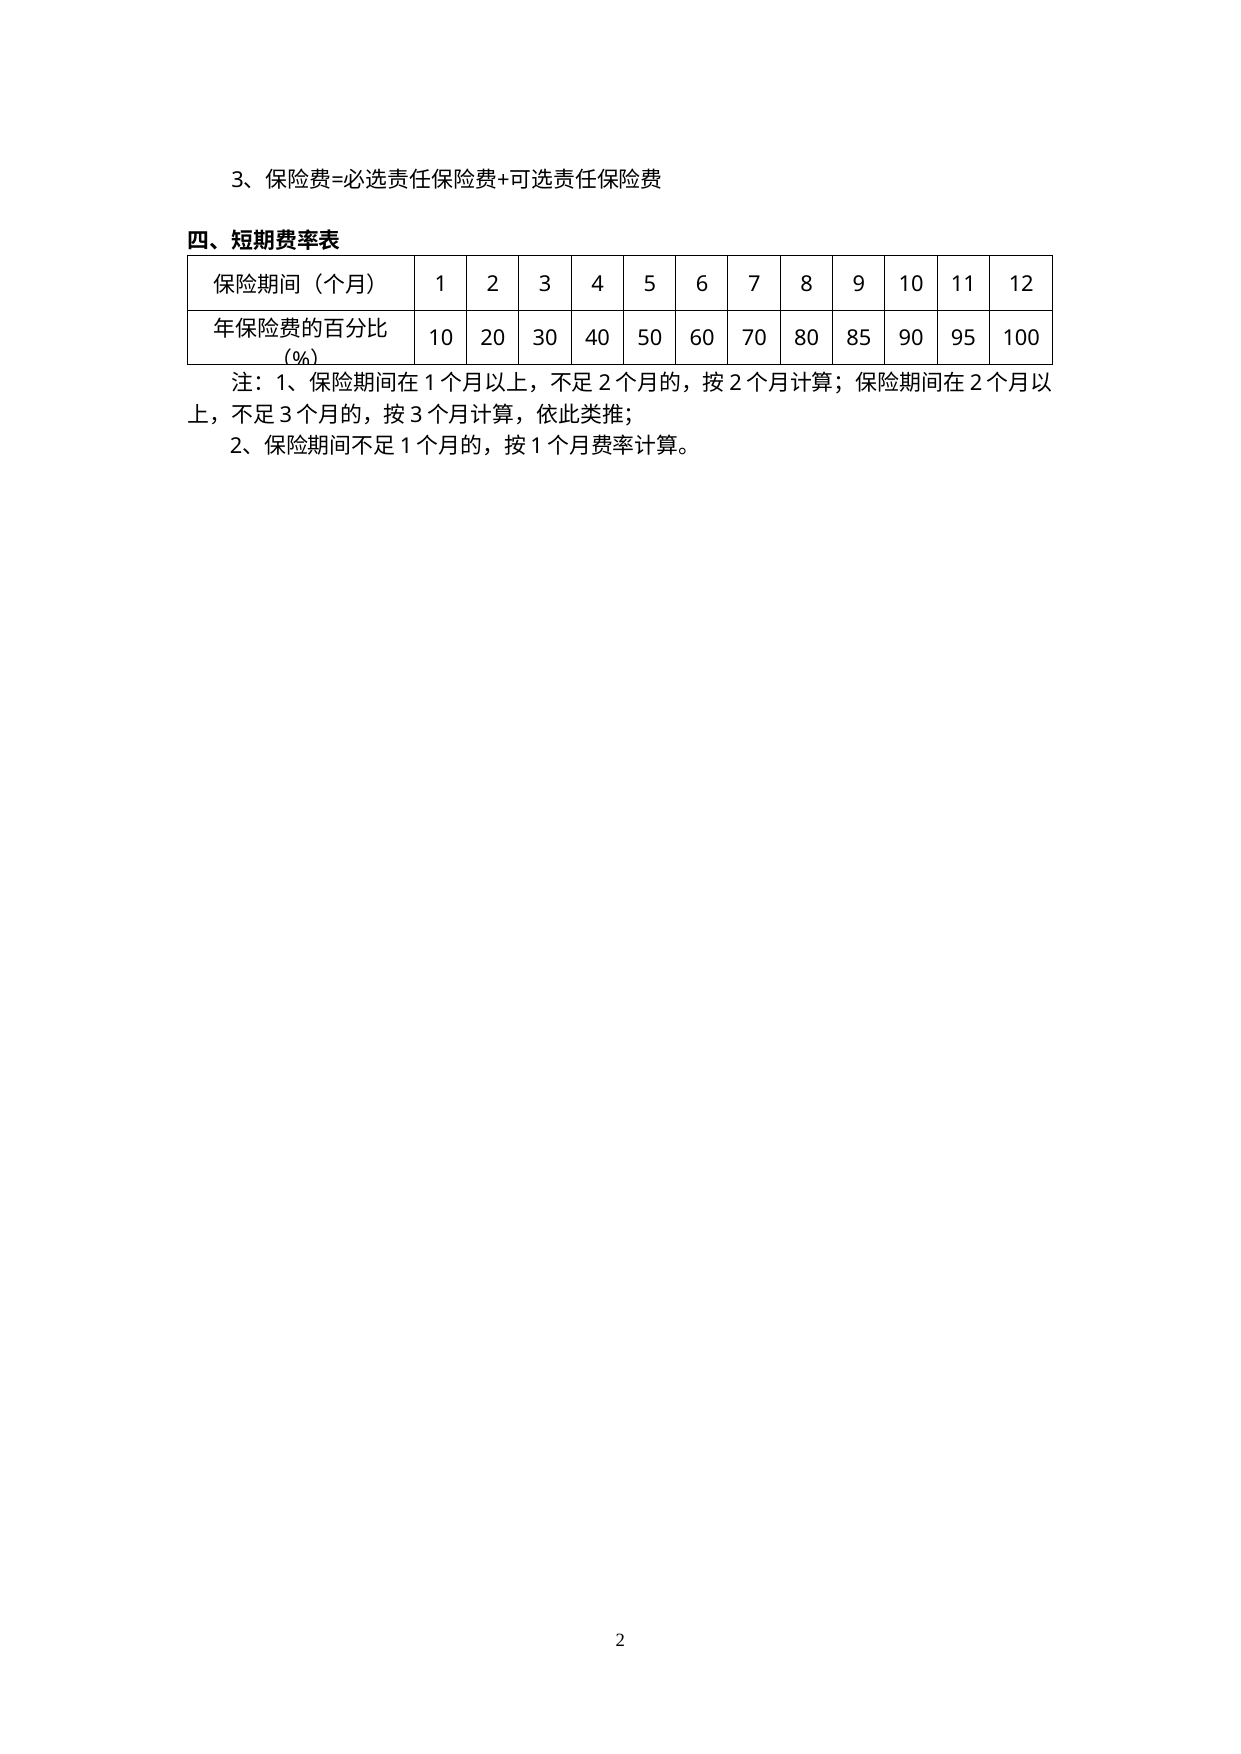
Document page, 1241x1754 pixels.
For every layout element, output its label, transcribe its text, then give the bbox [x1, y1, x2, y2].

table_cell 85 [833, 311, 884, 364]
table_header 6 [676, 256, 727, 309]
table_cell 30 [519, 311, 571, 364]
table_cell 20 [467, 311, 518, 364]
table_cell 100 [990, 311, 1052, 364]
table_header 8 [781, 256, 832, 309]
table_header 2 [467, 256, 518, 309]
table_header 9 [833, 256, 884, 309]
text 2、保险期间不足1个月的，按1个月费率计算。 [187, 428, 1053, 460]
text 注：1、保险期间在1个月以上，不足2个月的，按2个月计算；保险期间在2个月以上，不足3个月的，按3个月计算，依此类推； [187, 365, 1053, 428]
table_header 12 [990, 256, 1052, 309]
table_cell 70 [728, 311, 780, 364]
table_header 7 [728, 256, 780, 309]
table_cell 60 [676, 311, 727, 364]
table_cell 90 [885, 311, 937, 364]
table_cell 10 [415, 311, 466, 364]
table_cell 40 [572, 311, 623, 364]
table_header 5 [624, 256, 675, 309]
table_header 保险期间（个月） [188, 256, 414, 309]
table_header 4 [572, 256, 623, 309]
table_header 1 [415, 256, 466, 309]
table_cell 年保险费的百分比（%） [188, 311, 414, 364]
table_cell 95 [938, 311, 989, 364]
text 四、短期费率表 [187, 223, 1053, 255]
table_header 11 [938, 256, 989, 309]
table_header 10 [885, 256, 937, 309]
table_cell 80 [781, 311, 832, 364]
table_cell 50 [624, 311, 675, 364]
text 3、保险费=必选责任保险费+可选责任保险费 [187, 162, 1053, 194]
table_header 3 [519, 256, 571, 309]
